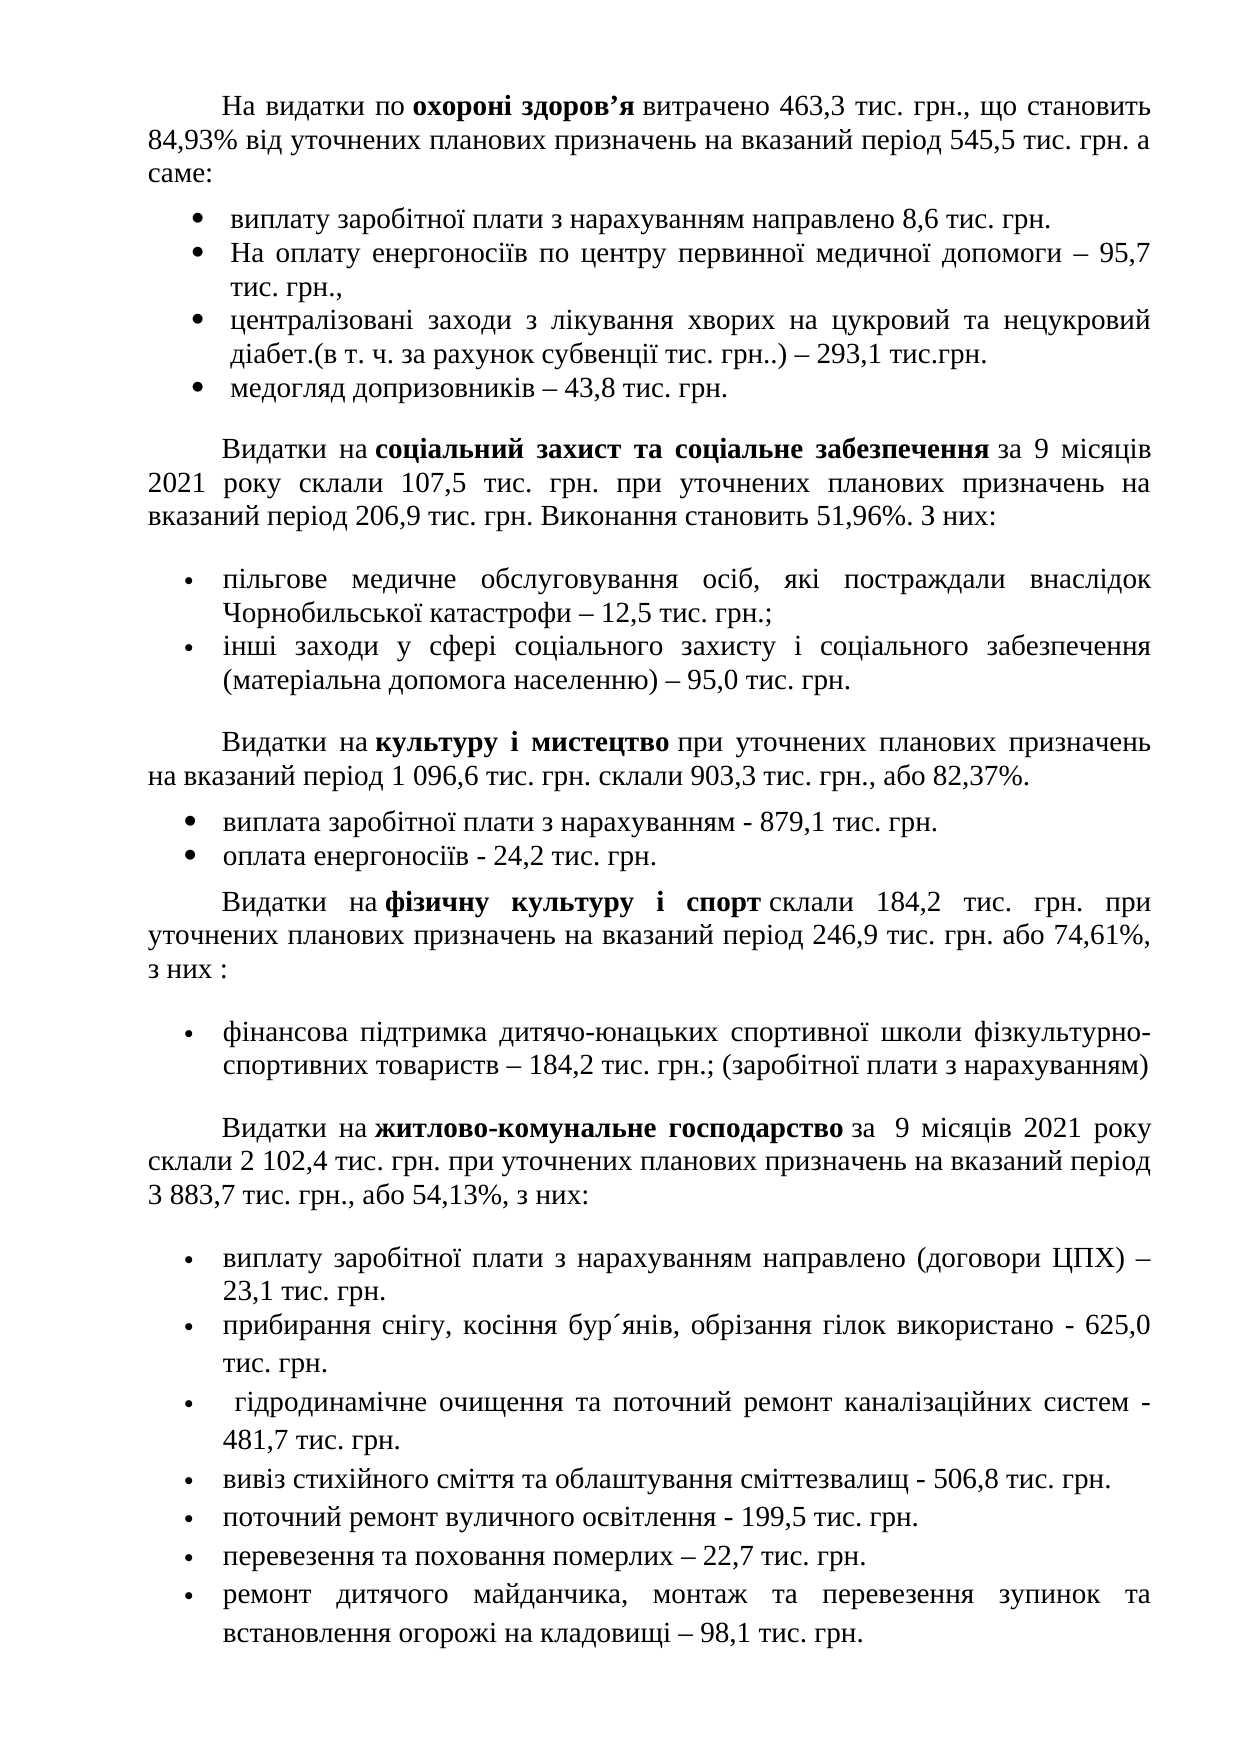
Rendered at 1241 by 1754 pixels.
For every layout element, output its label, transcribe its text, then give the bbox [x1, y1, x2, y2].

list виплату заробітної плати з нарахуванням направлено (договори ЦПХ) – 23,1 тис. грн. [185, 1240, 1152, 1307]
text Видатки на фізичну культуру і спорт склали 184,2 тис. грн. при уточнених планових призначень на вказаний період 246,9 тис. грн. або 74,61%, з них : [148, 884, 1152, 984]
text Видатки на житлово-комунальне господарство за 9 місяців 2021 року склали 2 102,4 тис. грн. при уточнених планових призначень на вказаний період 3 883,7 тис. грн., або 54,13%, з них: [148, 1110, 1152, 1211]
text На видатки по охороні здоров’я витрачено 463,3 тис. грн., що становить 84,93% від уточнених планових призначень на вказаний період 545,5 тис. грн. а саме: [148, 88, 1152, 189]
list вивіз стихійного сміття та облаштування сміттезвалищ - 506,8 тис. грн. [185, 1461, 1152, 1494]
list поточний ремонт вуличного освітлення - 199,5 тис. грн. [185, 1499, 1152, 1533]
list Видатки на соціальний захист та соціальне забезпечення за 9 місяців 2021 року склали 107,5 тис. грн. при уточнених планових призначень на вказаний період 206,9 тис. грн. Виконання становить 51,96%. З них: [148, 431, 1152, 532]
list гідродинамічне очищення та поточний ремонт каналізаційних систем - 481,7 тис. грн. [185, 1384, 1152, 1456]
list виплата заробітної плати з нарахуванням - 879,1 тис. грн. [185, 804, 1152, 838]
list перевезення та поховання померлих – 22,7 тис. грн. [185, 1538, 1152, 1572]
list медогляд допризовників – 43,8 тис. грн. [193, 370, 1152, 403]
list виплату заробітної плати з нарахуванням направлено 8,6 тис. грн. [193, 202, 1152, 235]
list інші заходи у сфері соціального захисту і соціального забезпечення (матеріальна допомога населенню) – 95,0 тис. грн. [185, 628, 1152, 695]
list фінансова підтримка дитячо-юнацьких спортивної школи фізкультурно-спортивних товариств – 184,2 тис. грн.; (заробітної плати з нарахуванням) [185, 1014, 1152, 1081]
list централізовані заходи з лікування хворих на цукровий та нецукровий діабет.(в т. ч. за рахунок субвенції тис. грн..) – 293,1 тис.грн. [193, 302, 1152, 370]
list ремонт дитячого майданчика, монтаж та перевезення зупинок та встановлення огорожі на кладовищі – 98,1 тис. грн. [185, 1577, 1152, 1649]
list На оплату енергоносіїв по центру первинної медичної допомоги – 95,7 тис. грн., [193, 235, 1152, 302]
list прибирання снігу, косіння бур´янів, обрізання гілок використано - 625,0 тис. грн. [185, 1307, 1152, 1379]
list оплата енергоносіїв - 24,2 тис. грн. [185, 838, 1152, 871]
list пільгове медичне обслуговування осіб, які постраждали внаслідок Чорнобильської катастрофи – 12,5 тис. грн.; [185, 561, 1152, 628]
text Видатки на культуру і мистецтво при уточнених планових призначень на вказаний період 1 096,6 тис. грн. склали 903,3 тис. грн., або 82,37%. [148, 724, 1152, 792]
